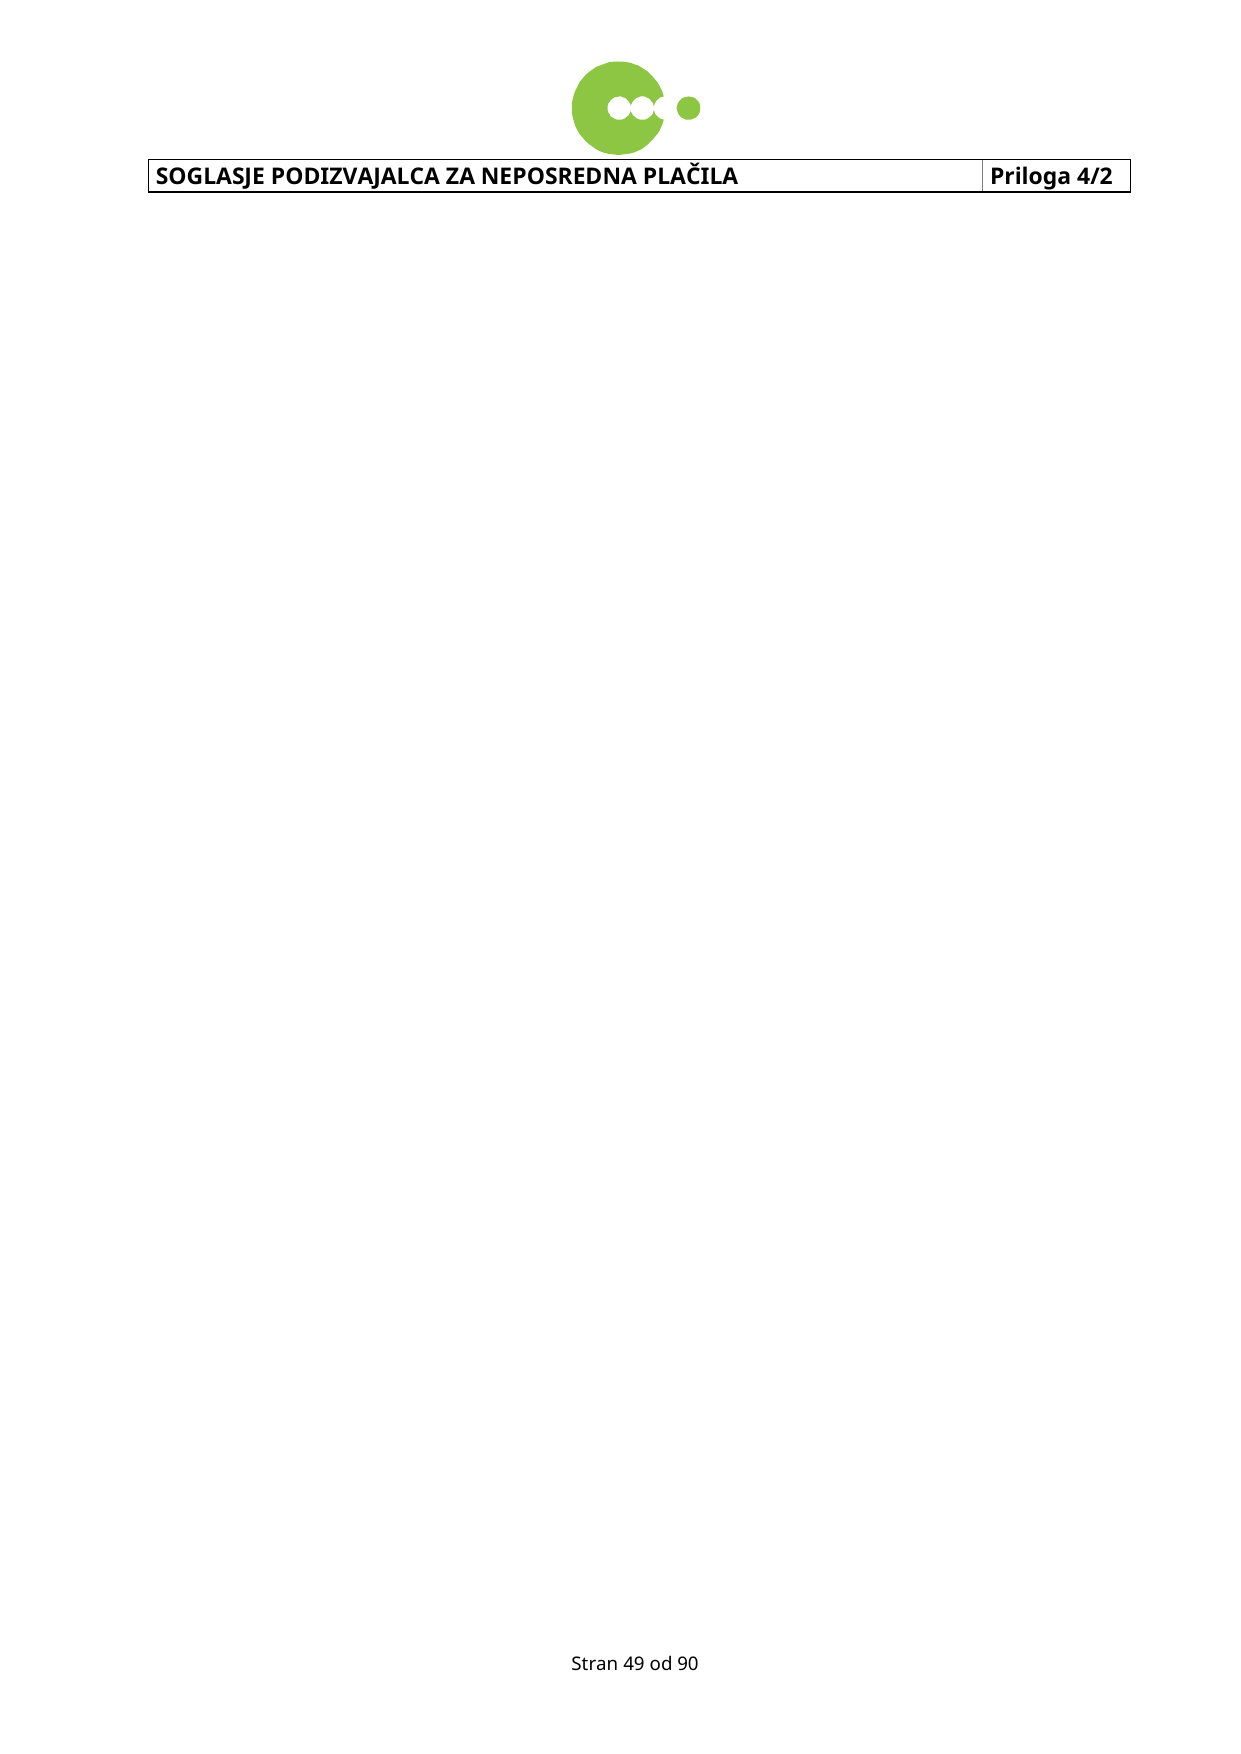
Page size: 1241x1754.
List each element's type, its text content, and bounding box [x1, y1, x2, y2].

table_header Priloga 4/2 [983, 160, 1130, 191]
table_header SOGLASJE PODIZVAJALCA ZA NEPOSREDNA PLAČILA [149, 160, 982, 191]
